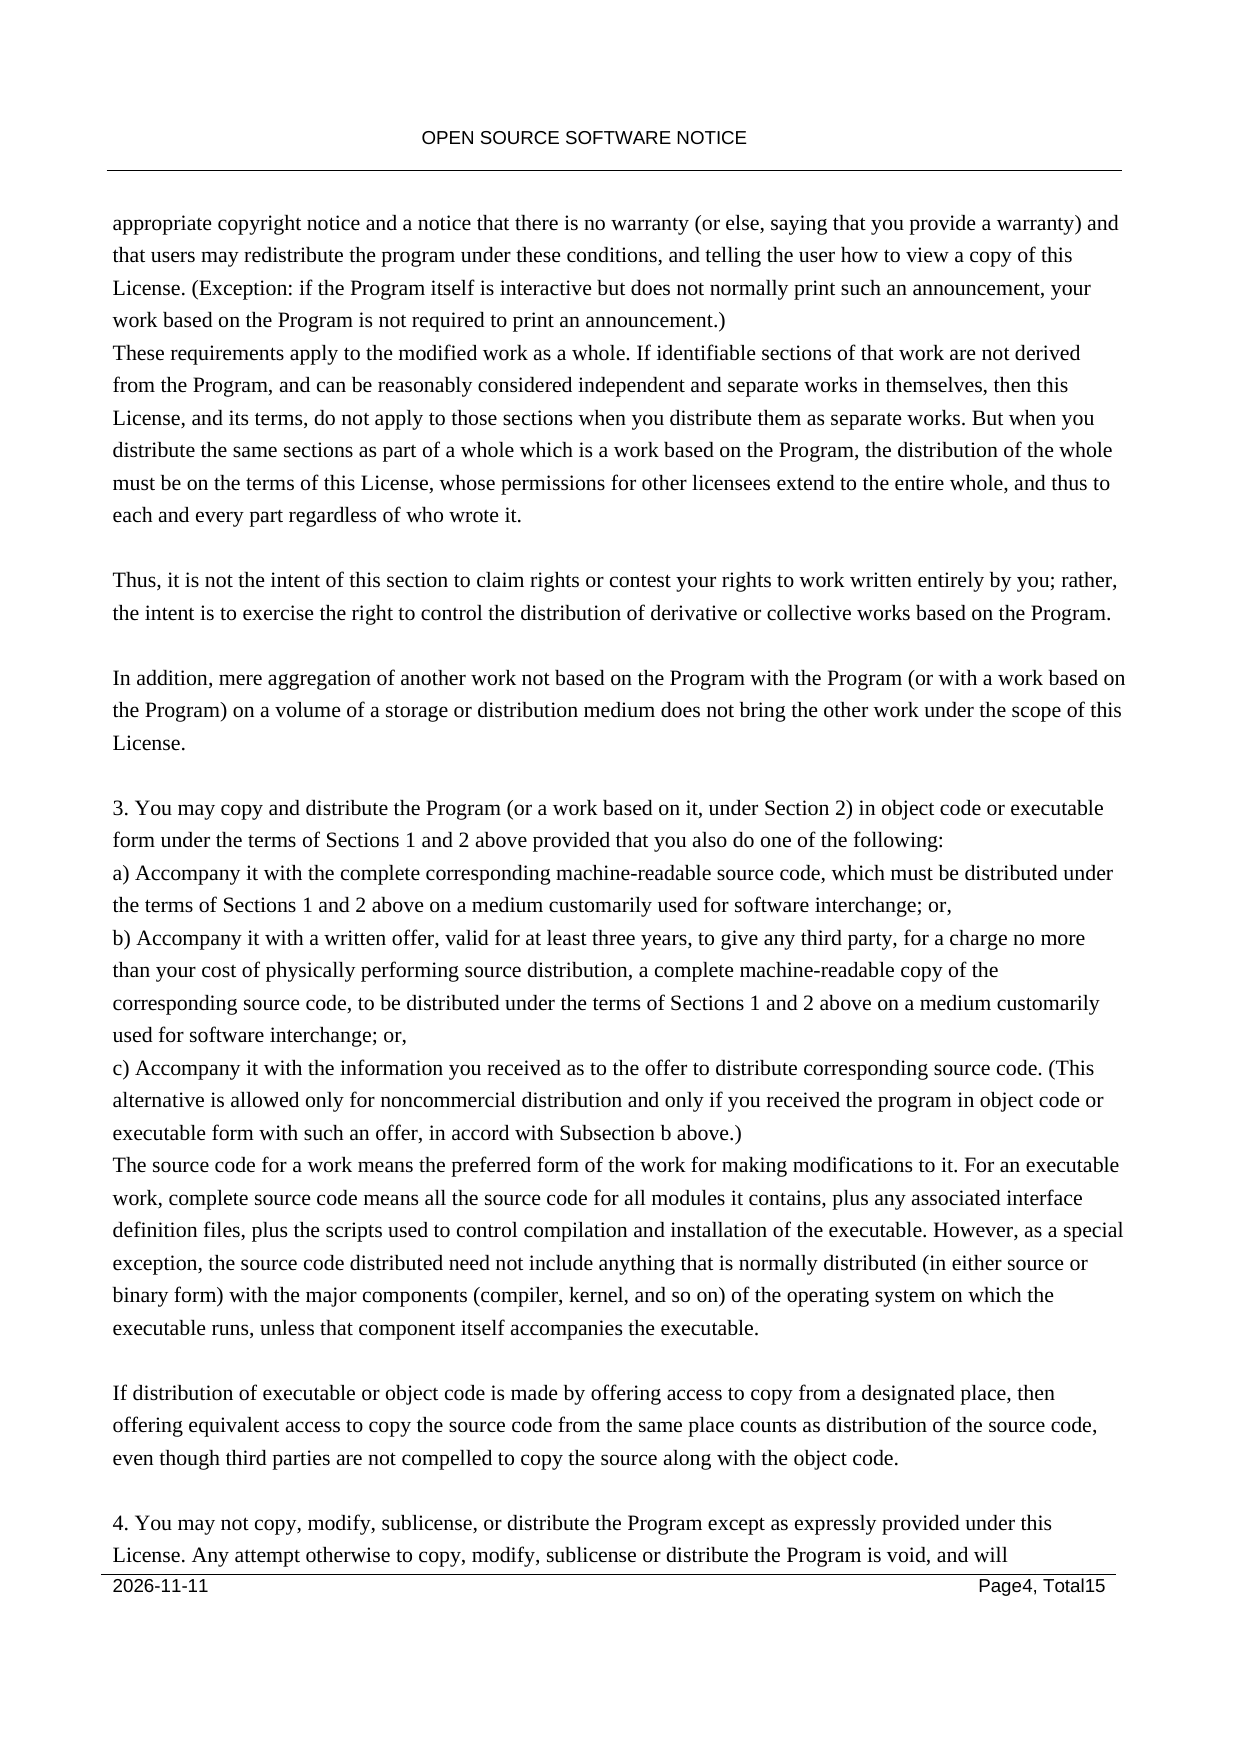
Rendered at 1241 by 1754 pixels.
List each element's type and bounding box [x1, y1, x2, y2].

text [112, 206, 1128, 1571]
